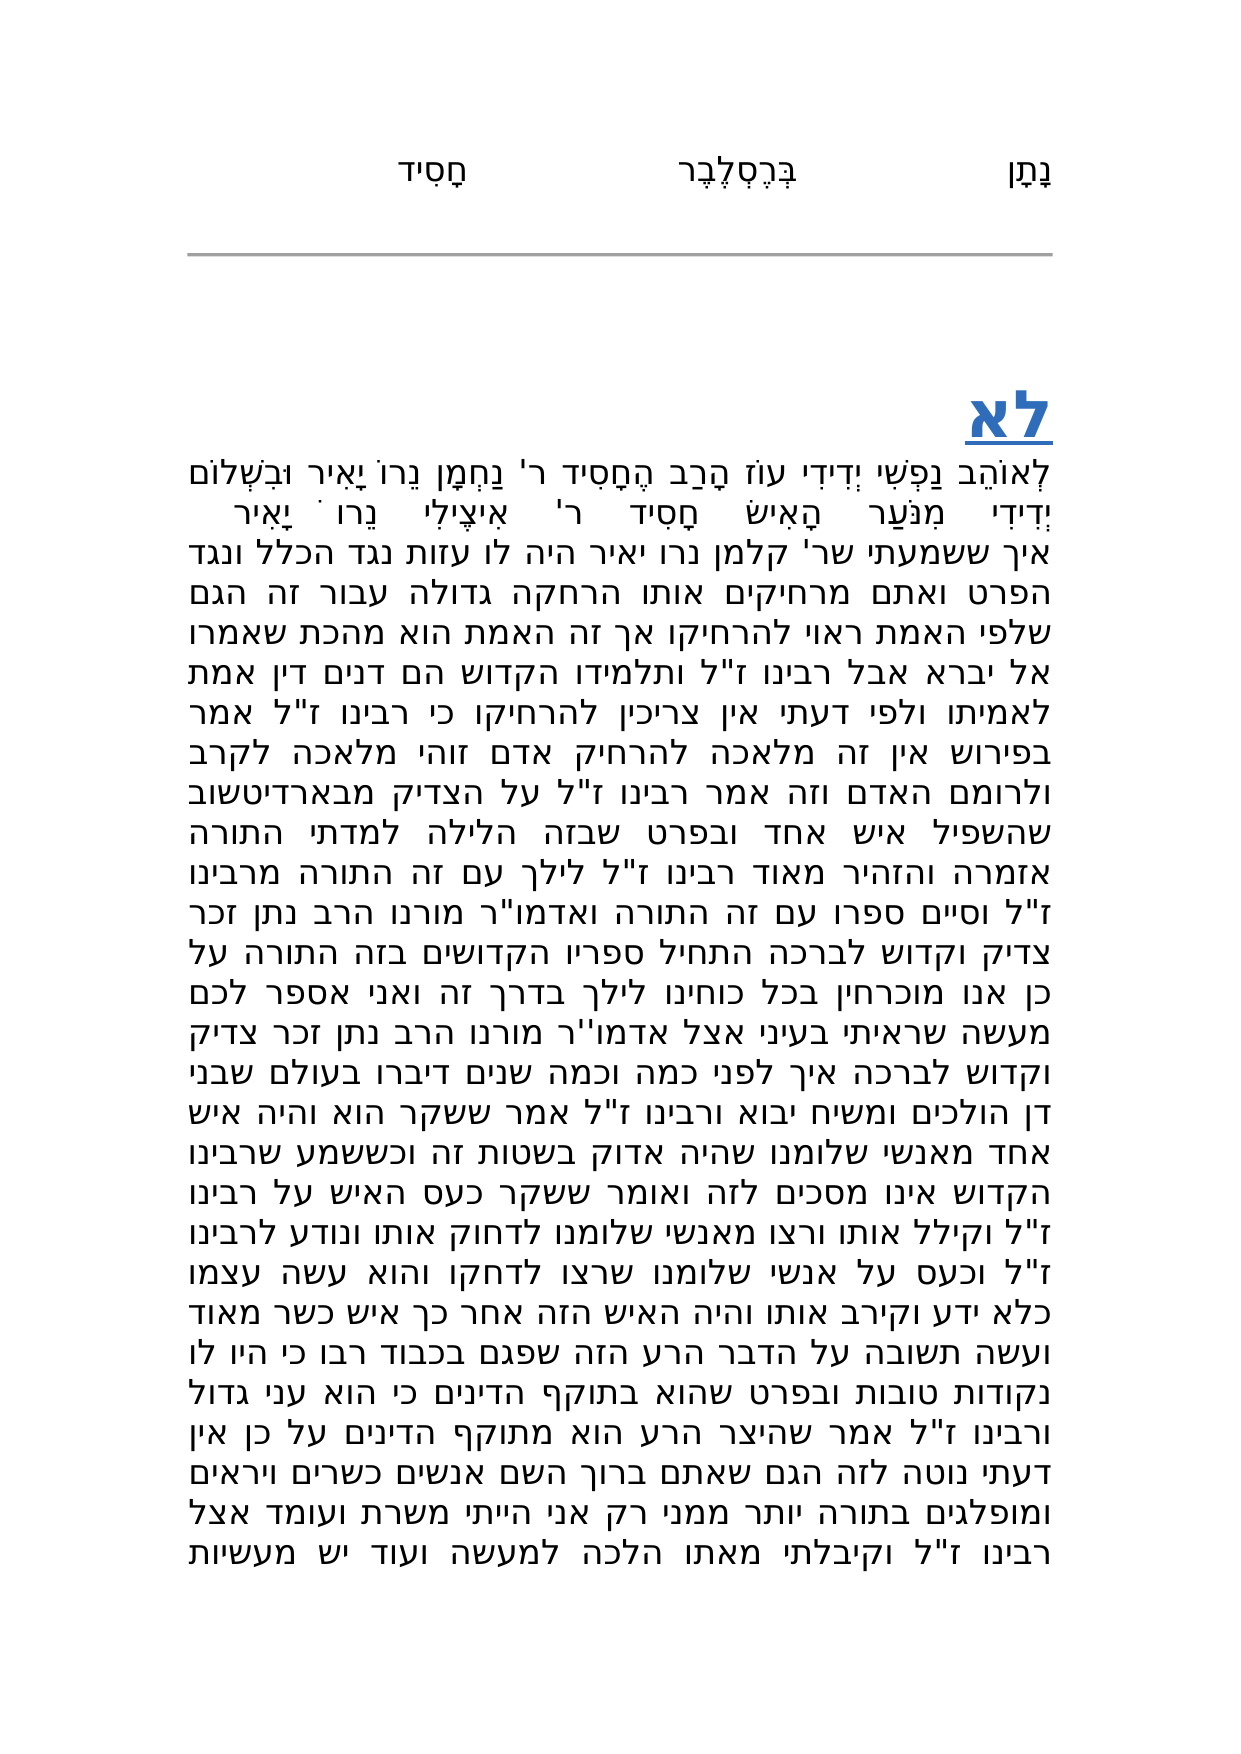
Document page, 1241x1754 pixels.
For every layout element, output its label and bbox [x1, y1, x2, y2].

text [187, 376, 1053, 1573]
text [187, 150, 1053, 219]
